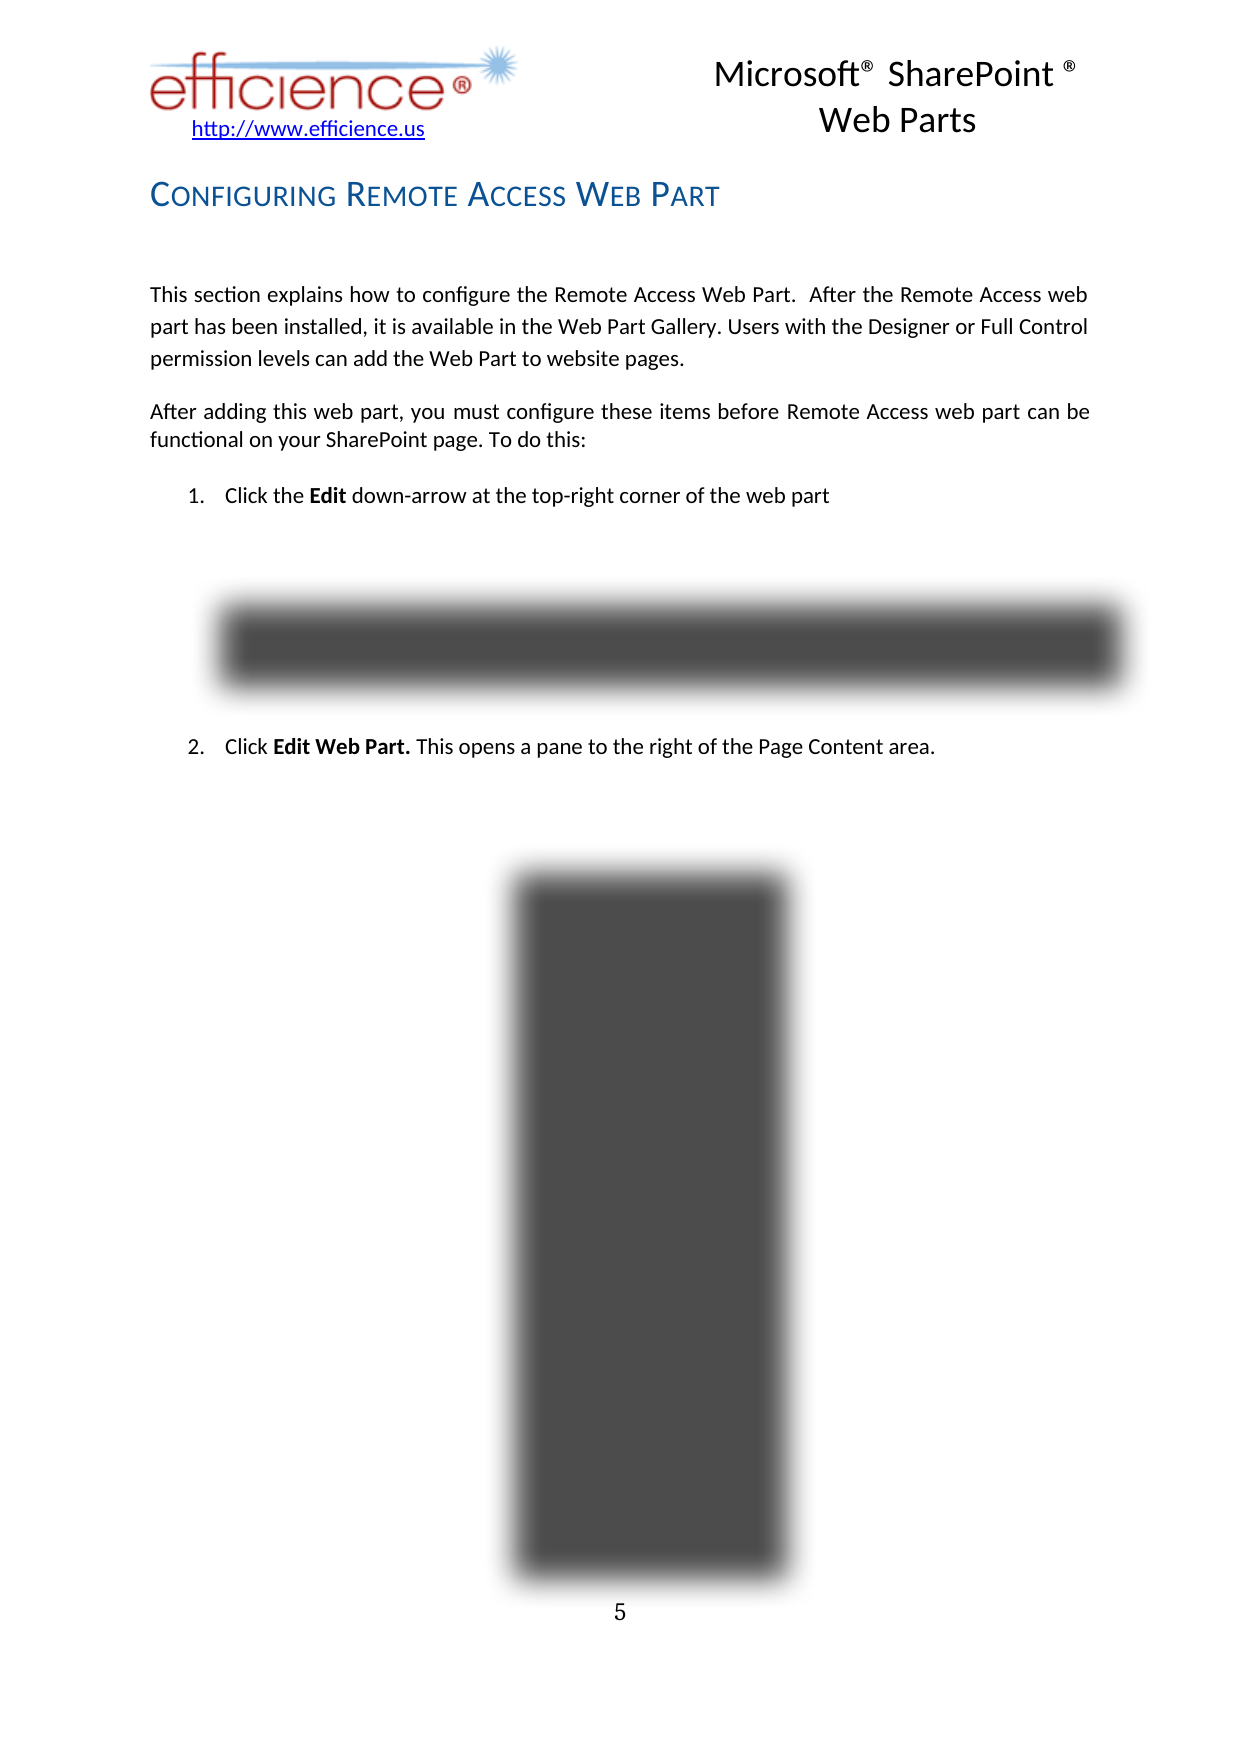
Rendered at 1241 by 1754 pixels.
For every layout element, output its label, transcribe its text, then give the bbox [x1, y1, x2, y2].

list Click Edit Web Part. This opens a pane to the right of the Page Content area. [187, 732, 1090, 760]
text After adding this web part, you must configure these items before Remote Access web part can be functional on your SharePoint page. To do this: [150, 397, 1090, 453]
picture [150, 9, 533, 114]
text This section explains how to configure the Remote Access Web Part. After the Remote Access web part has been installed, it is available in the Web Part Gallery. Users with the Designer or Full Control permission levels can add the Web Part to website pages. [150, 280, 1090, 372]
list Click the Edit down-arrow at the top-right corner of the web part [187, 481, 1090, 509]
subtitle Configuring Remote Access Web Part [150, 170, 1090, 216]
